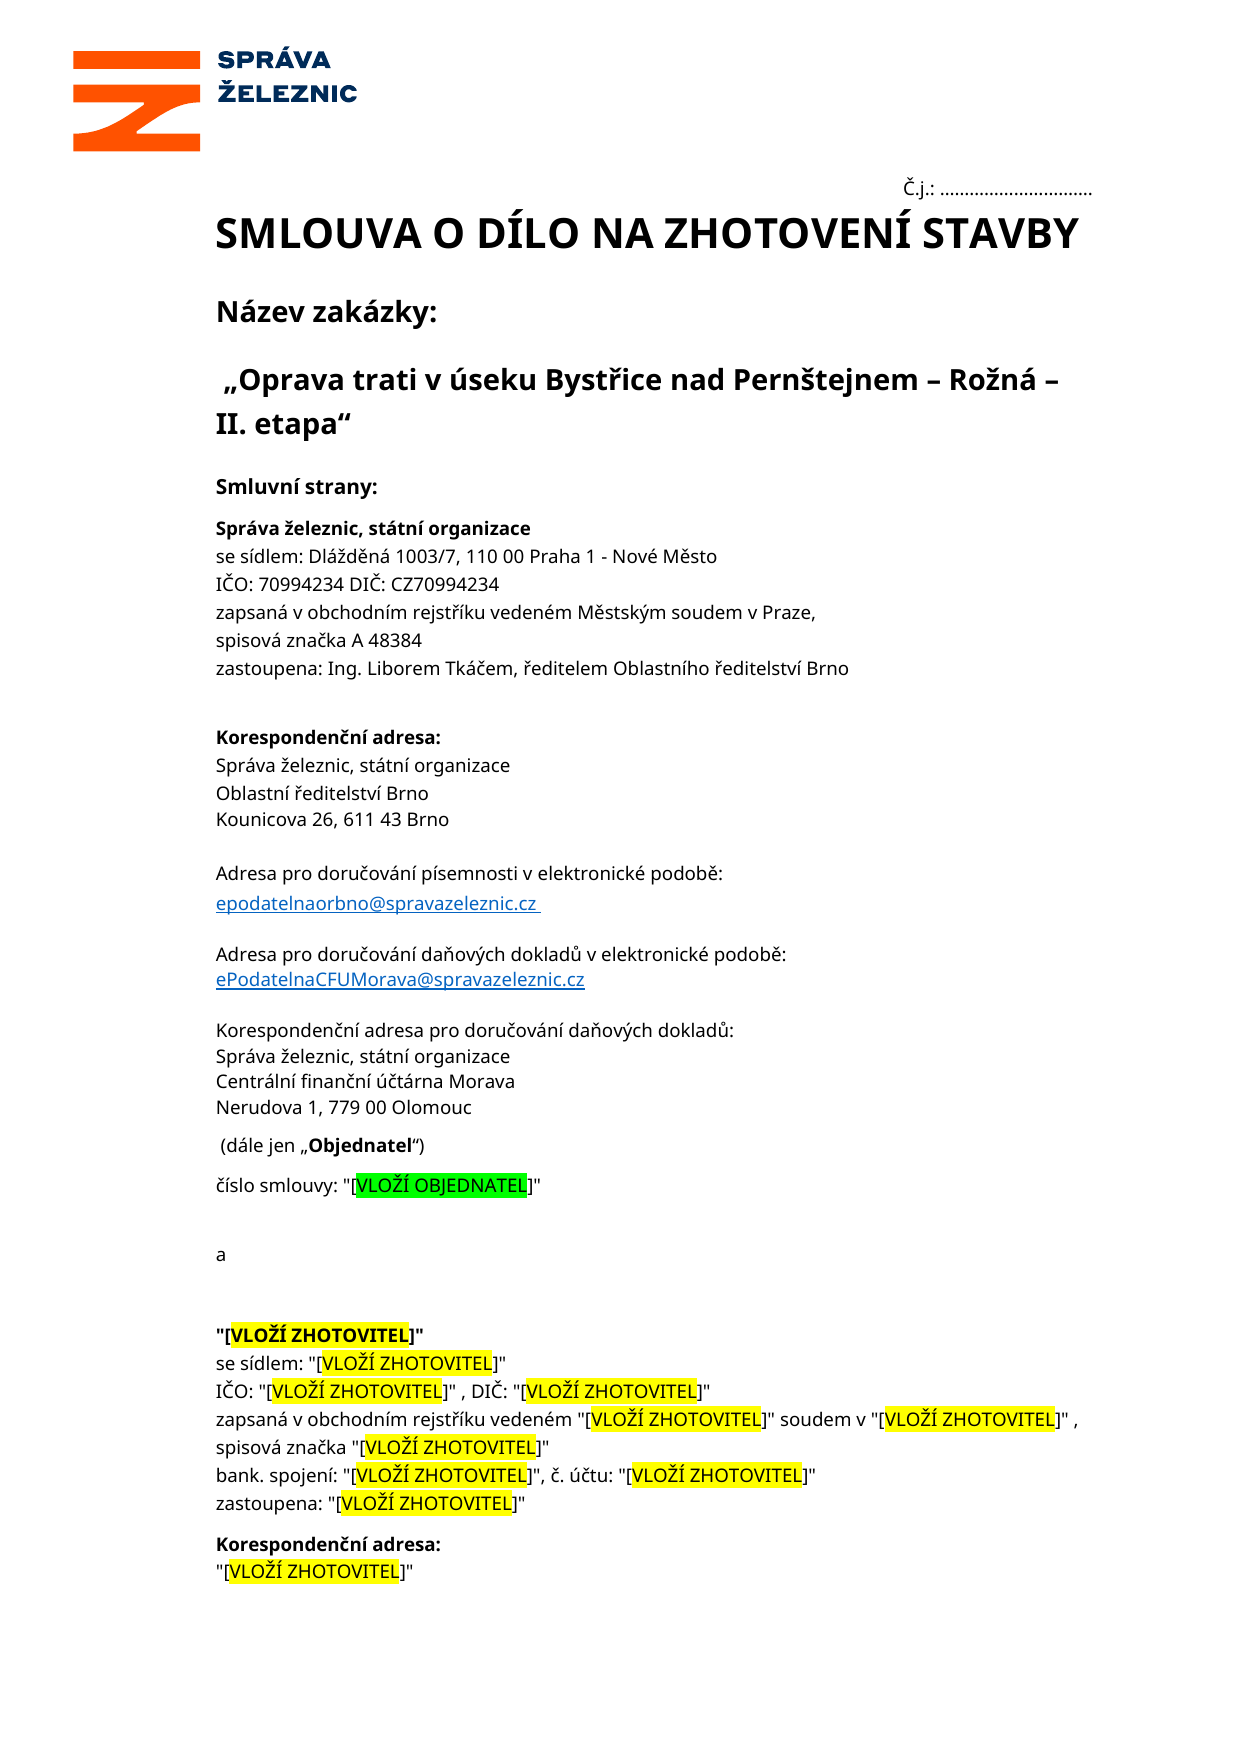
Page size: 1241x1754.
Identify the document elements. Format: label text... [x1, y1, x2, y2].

text Správa železnic, státní organizace [216, 516, 1093, 541]
text zapsaná v obchodním rejstříku vedeném "[VLOŽÍ ZHOTOVITEL]" soudem v "[VLOŽÍ ZHOTOVITEL]" , [216, 1406, 591, 1432]
text bank. spojení: "[VLOŽÍ ZHOTOVITEL]", č. účtu: "[VLOŽÍ ZHOTOVITEL]" [802, 1462, 1093, 1488]
text "[VLOŽÍ ZHOTOVITEL]" [409, 1322, 1093, 1348]
text Oblastní ředitelství Brno [216, 780, 1093, 806]
text zastoupena: "[VLOŽÍ ZHOTOVITEL]" [216, 1490, 341, 1516]
text spisová značka "[VLOŽÍ ZHOTOVITEL]" [536, 1434, 1093, 1460]
text SMLOUVA O DÍLO NA ZHOTOVENÍ STAVBY [216, 203, 1093, 260]
text ePodatelnaCFUMorava@spravazeleznic.cz [216, 966, 1093, 992]
text Korespondenční adresa pro doručování daňových dokladů: [216, 1017, 1093, 1043]
text Adresa pro doručování písemnosti v elektronické podobě: [216, 861, 1093, 886]
text Správa železnic, státní organizace [216, 752, 1093, 778]
text Č.j.: …………………………. [216, 176, 1093, 201]
text spisová značka "[VLOŽÍ ZHOTOVITEL]" [216, 1434, 365, 1460]
text "[VLOŽÍ ZHOTOVITEL]" [399, 1559, 1093, 1584]
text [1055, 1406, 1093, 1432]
text se sídlem: "[VLOŽÍ ZHOTOVITEL]" [216, 1350, 322, 1376]
text Korespondenční adresa: [216, 1531, 1093, 1556]
text Kounicova 26, 611 43 Brno [216, 806, 1093, 831]
text (dále jen „Objednatel“) [216, 1132, 1093, 1158]
text Smluvní strany: [216, 472, 1093, 500]
text Korespondenční adresa: [216, 724, 1093, 750]
text IČO: "[VLOŽÍ ZHOTOVITEL]" , DIČ: "[VLOŽÍ ZHOTOVITEL]" [697, 1378, 1093, 1404]
text zastoupena: Ing. Liborem Tkáčem, ředitelem Oblastního ředitelství Brno [216, 656, 1093, 681]
text číslo smlouvy: "[VLOŽÍ OBJEDNATEL]" [527, 1173, 1093, 1198]
text zastoupena: "[VLOŽÍ ZHOTOVITEL]" [512, 1490, 1093, 1516]
text zapsaná v obchodním rejstříku vedeném Městským soudem v Praze, [216, 600, 1093, 625]
text se sídlem: Dlážděná 1003/7, 110 00 Praha 1 - Nové Město [216, 544, 1093, 569]
text Adresa pro doručování daňových dokladů v elektronické podobě: [216, 941, 1093, 966]
text epodatelnaorbno@spravazeleznic.cz [216, 890, 1093, 915]
text a [216, 1241, 1093, 1267]
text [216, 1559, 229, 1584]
text Nerudova 1, 779 00 Olomouc [216, 1094, 1093, 1119]
text spisová značka A 48384 [216, 628, 1093, 653]
text Název zakázky: [216, 291, 1093, 331]
text Správa železnic, státní organizace [216, 1043, 1093, 1068]
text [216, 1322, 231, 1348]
text IČO: 70994234 DIČ: CZ70994234 [216, 572, 1093, 597]
text se sídlem: "[VLOŽÍ ZHOTOVITEL]" [492, 1350, 1093, 1376]
text „Oprava trati v úseku Bystřice nad Pernštejnem – Rožná – II. etapa“ [216, 359, 1093, 443]
text Centrální finanční účtárna Morava [216, 1068, 1093, 1094]
text číslo smlouvy: "[VLOŽÍ OBJEDNATEL]" [216, 1173, 356, 1198]
